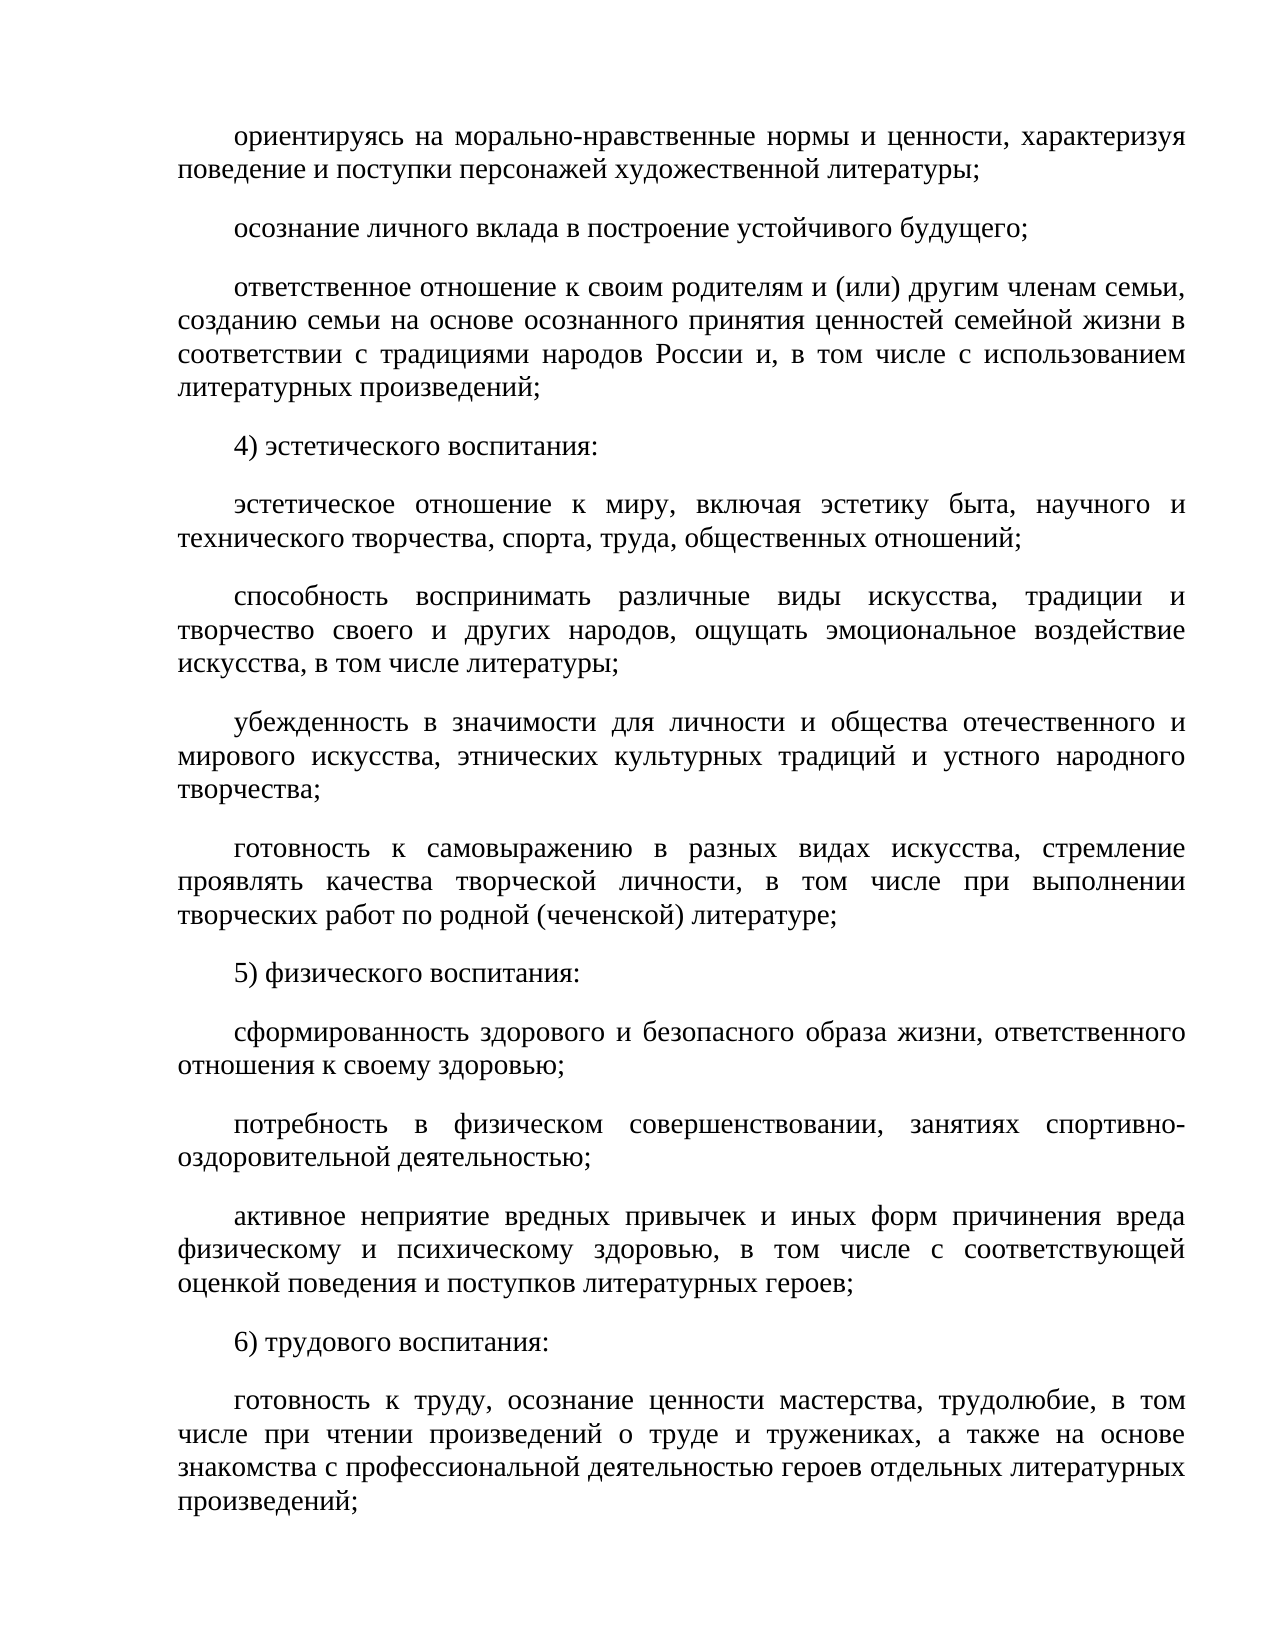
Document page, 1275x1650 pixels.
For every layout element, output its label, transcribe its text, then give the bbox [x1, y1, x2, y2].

text 6) трудового воспитания: [177, 1324, 1186, 1357]
text готовность к труду, осознание ценности мастерства, трудолюбие, в том числе при чтении произведений о труде и тружениках, а также на основе знакомства с профессиональной деятельностью героев отдельных литературных произведений; [177, 1382, 1186, 1516]
text готовность к самовыражению в разных видах искусства, стремление проявлять качества творческой личности, в том числе при выполнении творческих работ по родной (чеченской) литературе; [177, 830, 1186, 930]
text 5) физического воспитания: [177, 955, 1186, 989]
text 4) эстетического воспитания: [177, 428, 1186, 461]
text потребность в физическом совершенствовании, занятиях спортивно-оздоровительной деятельностью; [177, 1106, 1186, 1173]
text способность воспринимать различные виды искусства, традиции и творчество своего и других народов, ощущать эмоциональное воздействие искусства, в том числе литературы; [177, 578, 1186, 679]
text эстетическое отношение к миру, включая эстетику быта, научного и технического творчества, спорта, труда, общественных отношений; [177, 486, 1186, 553]
text сформированность здорового и безопасного образа жизни, ответственного отношения к своему здоровью; [177, 1014, 1186, 1081]
text осознание личного вклада в построение устойчивого будущего; [177, 210, 1186, 244]
text активное неприятие вредных привычек и иных форм причинения вреда физическому и психическому здоровью, в том числе с соответствующей оценкой поведения и поступков литературных героев; [177, 1198, 1186, 1299]
text ориентируясь на морально-нравственные нормы и ценности, характеризуя поведение и поступки персонажей художественной литературы; [177, 118, 1186, 185]
text ответственное отношение к своим родителям и (или) другим членам семьи, созданию семьи на основе осознанного принятия ценностей семейной жизни в соответствии с традициями народов России и, в том числе с использованием литературных произведений; [177, 269, 1186, 403]
text убежденность в значимости для личности и общества отечественного и мирового искусства, этнических культурных традиций и устного народного творчества; [177, 704, 1186, 805]
